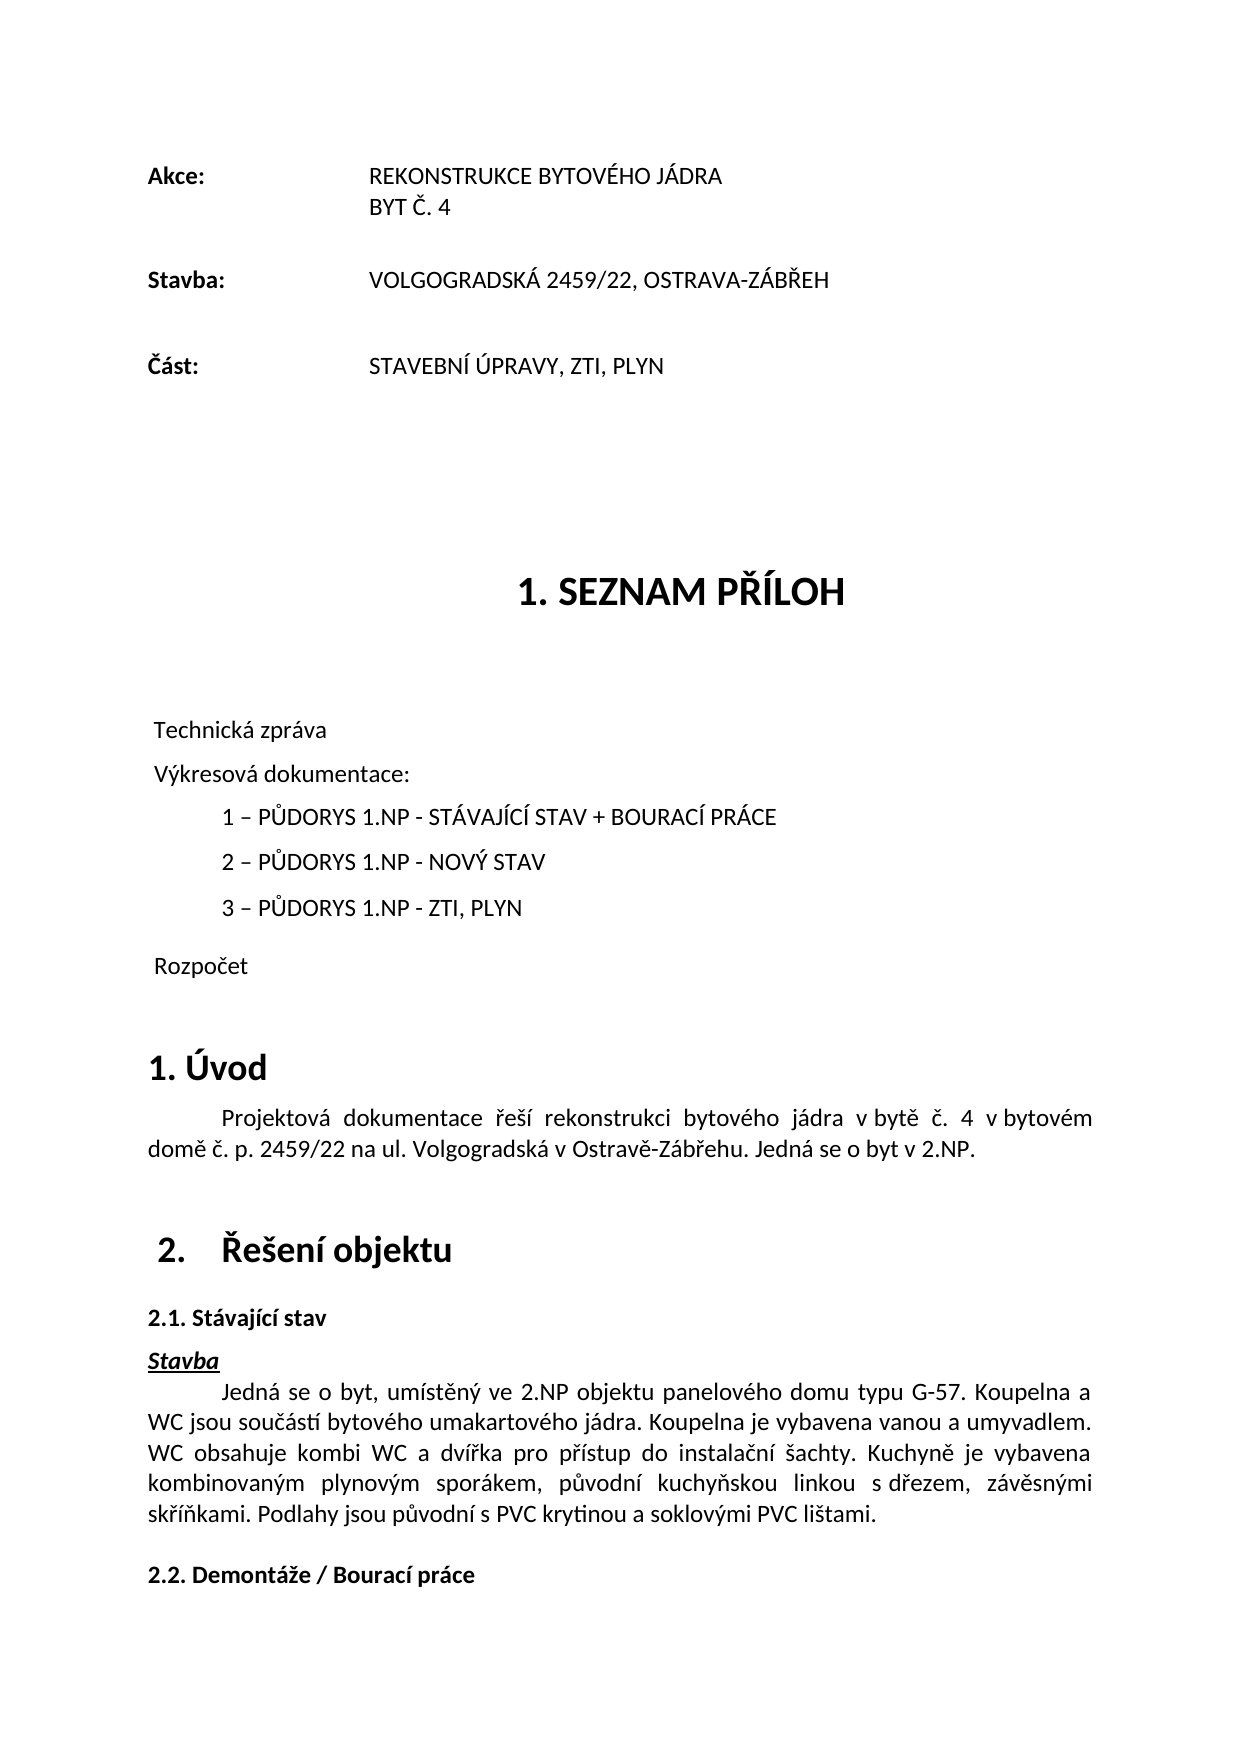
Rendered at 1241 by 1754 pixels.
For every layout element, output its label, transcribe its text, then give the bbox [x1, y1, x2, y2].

text BYT Č. 4 [148, 191, 1093, 221]
text Stavba: VOLGOGRADSKÁ 2459/22, OSTRAVA-ZÁBŘEH [148, 264, 1093, 295]
text Jedná se o byt, umístěný ve 2.NP objektu panelového domu typu G-57. Koupelna a WC jsou součástí bytového umakartového jádra. Koupelna je vybavena vanou a umyvadlem. WC obsahuje kombi WC a dvířka pro přístup do instalační šachty. Kuchyně je vybavena kombinovaným plynovým sporákem, původní kuchyňskou linkou s dřezem, závěsnými skříňkami. Podlahy jsou původní s PVC krytinou a soklovými PVC lištami. [148, 1376, 1093, 1529]
text Stavba [148, 1346, 1093, 1376]
text 2.1. Stávající stav [148, 1302, 1093, 1333]
text 1. Úvod [148, 1044, 1093, 1090]
text 1. SEZNAM PŘÍLOH [441, 565, 1093, 616]
text Akce: REKONSTRUKCE BYTOVÉHO JÁDRA [148, 160, 1093, 191]
text Projektová dokumentace řeší rekonstrukci bytového jádra v bytě č. 4 v bytovém domě č. p. 2459/22 na ul. Volgogradská v Ostravě-Zábřehu. Jedná se o byt v 2.NP. [148, 1103, 1093, 1164]
text Část: STAVEBNÍ ÚPRAVY, ZTI, PLYN [148, 350, 1093, 381]
text 2.2. Demontáže / Bourací práce [148, 1559, 1093, 1590]
text 3 – PŮDORYS 1.NP - ZTI, PLYN [148, 892, 1093, 923]
text 2 – PŮDORYS 1.NP - NOVÝ STAV [148, 846, 1093, 877]
text Rozpočet [154, 950, 1093, 981]
text 1 – PŮDORYS 1.NP - STÁVAJÍCÍ STAV + BOURACÍ PRÁCE [148, 801, 1093, 831]
text Výkresová dokumentace: [154, 758, 1093, 788]
list Řešení objektu [157, 1226, 1093, 1272]
text Technická zpráva [148, 715, 1093, 745]
